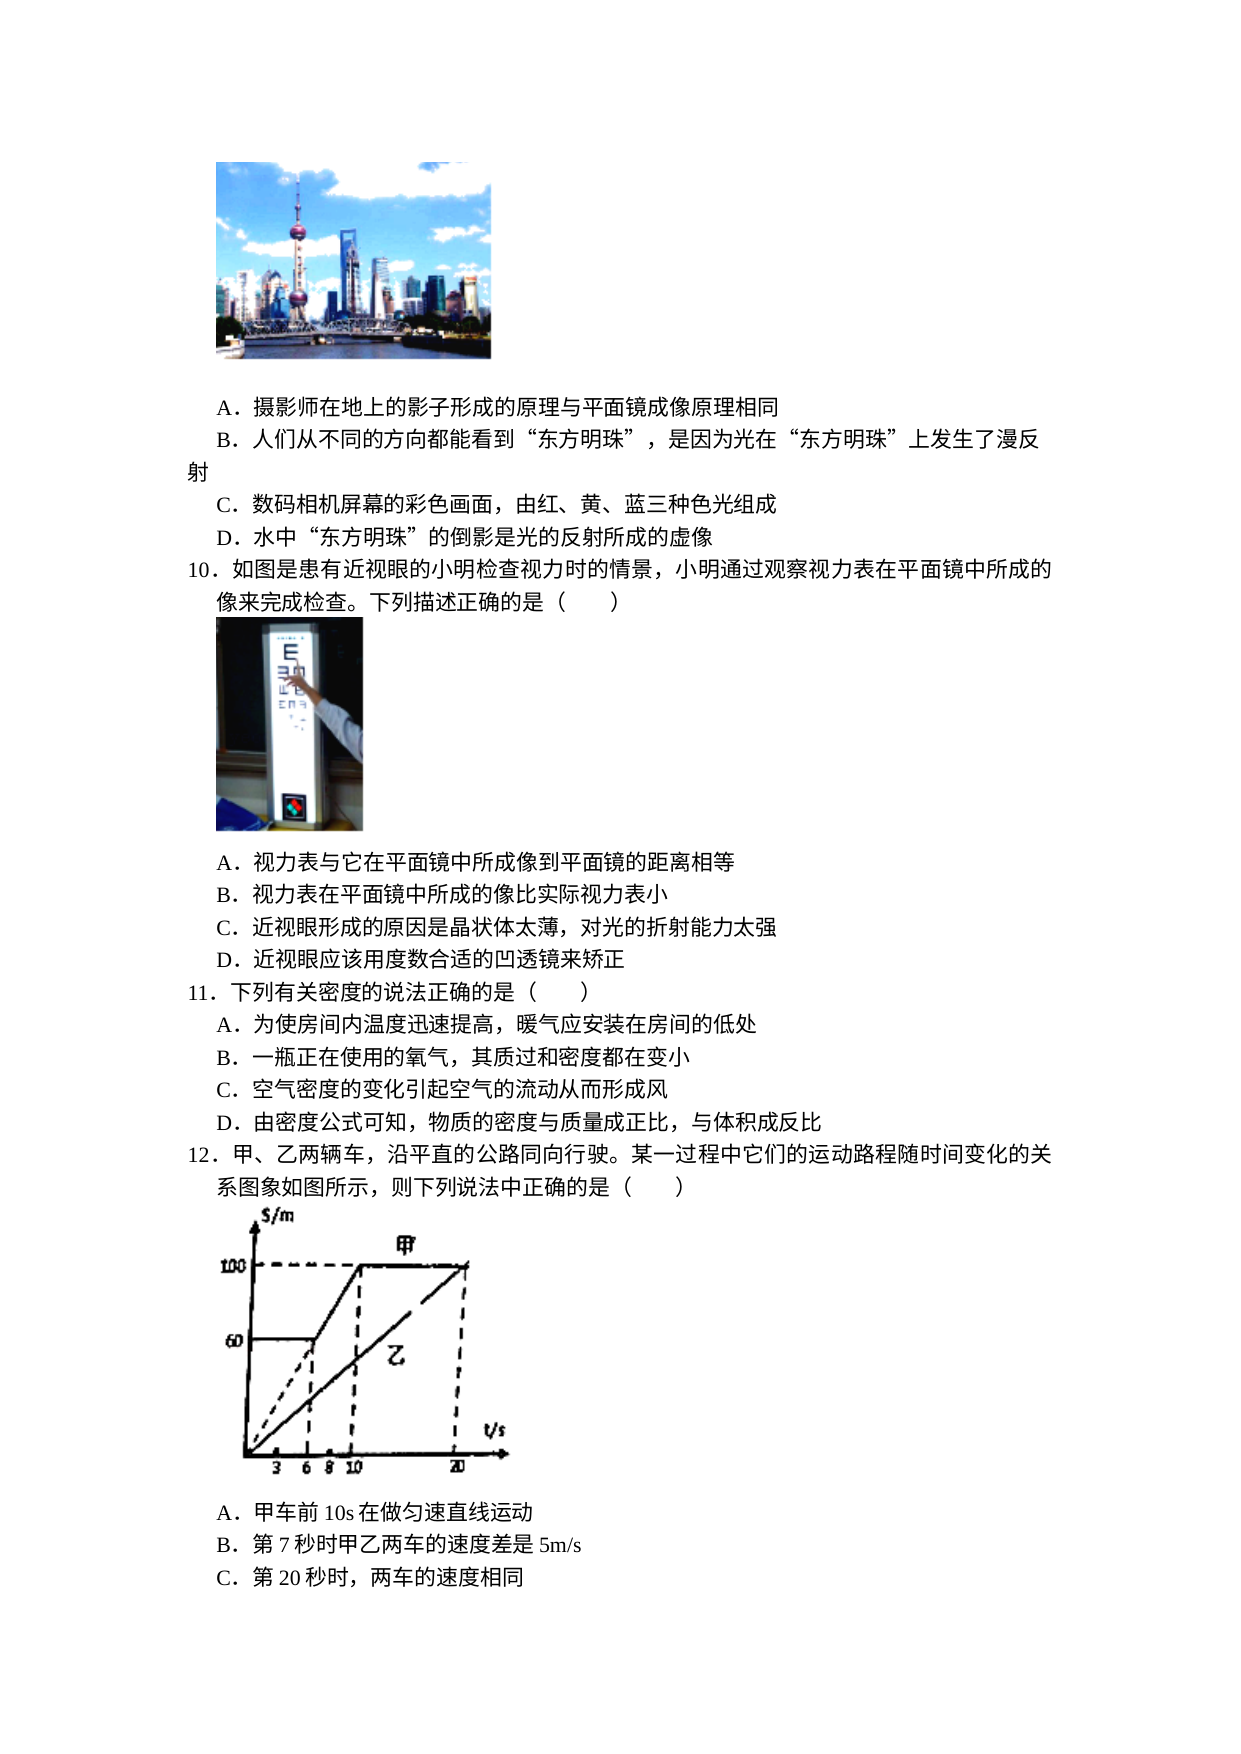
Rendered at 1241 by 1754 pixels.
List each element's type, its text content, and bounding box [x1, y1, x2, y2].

text B．一瓶正在使用的氧气，其质过和密度都在变小 [187, 1039, 1053, 1072]
text C．第20秒时，两车的速度相同 [187, 1559, 1053, 1592]
text C．数码相机屏幕的彩色画面，由红、黄、蓝三种色光组成 [187, 487, 1053, 519]
text A．甲车前10s在做匀速直线运动 [187, 1494, 1053, 1527]
text 10．如图是患有近视眼的小明检查视力时的情景，小明通过观察视力表在平面镜中所成的像来完成检查。下列描述正确的是（ ） [187, 552, 1053, 617]
picture [216, 1202, 515, 1479]
text 11．下列有关密度的说法正确的是（ ） [187, 974, 1053, 1007]
text 12．甲、乙两辆车，沿平直的公路同向行驶。某一过程中它们的运动路程随时间变化的关系图象如图所示，则下列说法中正确的是（ ） [187, 1137, 1053, 1202]
text B．人们从不同的方向都能看到“东方明珠”，是因为光在“东方明珠”上发生了漫反射 [187, 422, 1053, 487]
text A．摄影师在地上的影子形成的原理与平面镜成像原理相同 [187, 389, 1053, 422]
text B．视力表在平面镜中所成的像比实际视力表小 [187, 877, 1053, 909]
text D．近视眼应该用度数合适的凹透镜来矫正 [187, 942, 1053, 974]
text B．第7秒时甲乙两车的速度差是5m/s [187, 1527, 1053, 1559]
text D．水中“东方明珠”的倒影是光的反射所成的虚像 [187, 519, 1053, 552]
text A．为使房间内温度迅速提高，暖气应安装在房间的低处 [187, 1007, 1053, 1039]
text C．空气密度的变化引起空气的流动从而形成风 [187, 1072, 1053, 1104]
picture [216, 617, 368, 836]
text D．由密度公式可知，物质的密度与质量成正比，与体积成反比 [187, 1104, 1053, 1137]
text C．近视眼形成的原因是晶状体太薄，对光的折射能力太强 [187, 909, 1053, 942]
picture [216, 162, 496, 364]
text A．视力表与它在平面镜中所成像到平面镜的距离相等 [187, 844, 1053, 877]
